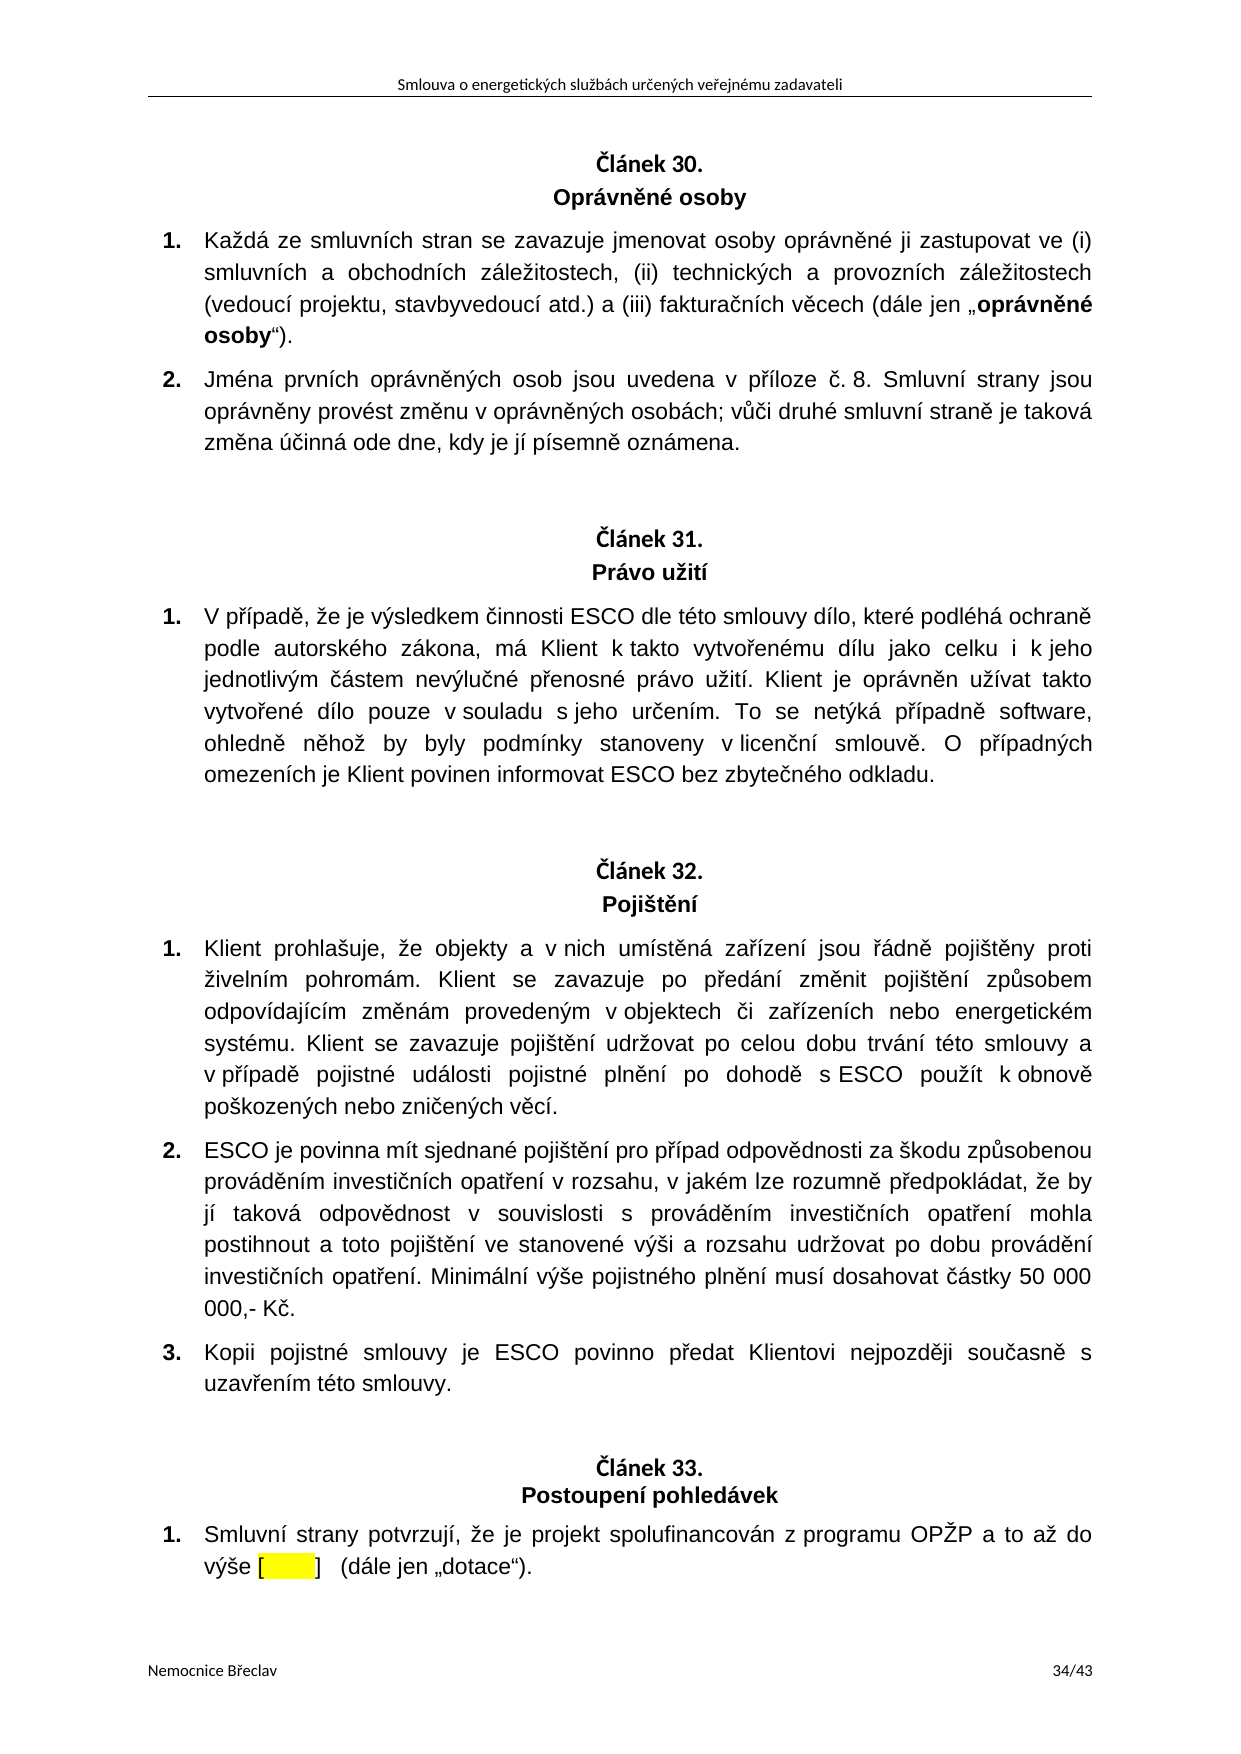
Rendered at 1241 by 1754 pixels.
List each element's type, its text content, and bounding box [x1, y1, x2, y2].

subtitle Oprávněné osoby [207, 148, 1092, 210]
subtitle Jména prvních oprávněných osob jsou uvedena v příloze č. 8. Smluvní strany jsou oprávněny provést změnu v oprávněných osobách; vůči druhé smluvní straně je taková změna účinná ode dne, kdy je jí písemně oznámena. [162, 366, 1092, 456]
subtitle ESCO je povinna mít sjednané pojištění pro případ odpovědnosti za škodu způsobenou prováděním investičních opatření v rozsahu, v jakém lze rozumně předpokládat, že by jí taková odpovědnost v souvislosti s prováděním investičních opatření mohla postihnout a toto pojištění ve stanovené výši a rozsahu udržovat po dobu provádění investičních opatření. Minimální výše pojistného plnění musí dosahovat částky 50 000 000,- Kč. [162, 1137, 1092, 1321]
subtitle V případě, že je výsledkem činnosti ESCO dle této smlouvy dílo, které podléhá ochraně podle autorského zákona, má Klient k takto vytvořenému dílu jako celku i k jeho jednotlivým částem nevýlučné přenosné právo užití. Klient je oprávněn užívat takto vytvořené dílo pouze v souladu s jeho určením. To se netýká případně software, ohledně něhož by byly podmínky stanoveny v licenční smlouvě. O případných omezeních je Klient povinen informovat ESCO bez zbytečného odkladu. [162, 603, 1092, 787]
subtitle Právo užití [207, 523, 1092, 586]
subtitle Každá ze smluvních stran se zavazuje jmenovat osoby oprávněné ji zastupovat ve (i) smluvních a obchodních záležitostech, (ii) technických a provozních záležitostech (vedoucí projektu, stavbyvedoucí atd.) a (iii) fakturačních věcech (dále jen „oprávněné osoby“). [162, 227, 1092, 348]
subtitle Pojištění [207, 855, 1092, 917]
subtitle Kopii pojistné smlouvy je ESCO povinno předat Klientovi nejpozději současně s uzavřením této smlouvy. [162, 1339, 1092, 1397]
subtitle Postoupení pohledávek [207, 1452, 1092, 1509]
subtitle Smluvní strany potvrzují, že je projekt spolufinancován z programu OPŽP a to až do výše [ ] (dále jen „dotace“). [162, 1521, 1092, 1579]
subtitle Klient prohlašuje, že objekty a v nich umístěná zařízení jsou řádně pojištěny proti živelním pohromám. Klient se zavazuje po předání změnit pojištění způsobem odpovídajícím změnám provedeným v objektech či zařízeních nebo energetickém systému. Klient se zavazuje pojištění udržovat po celou dobu trvání této smlouvy a v případě pojistné události pojistné plnění po dohodě s ESCO použít k obnově poškozených nebo zničených věcí. [162, 935, 1092, 1119]
